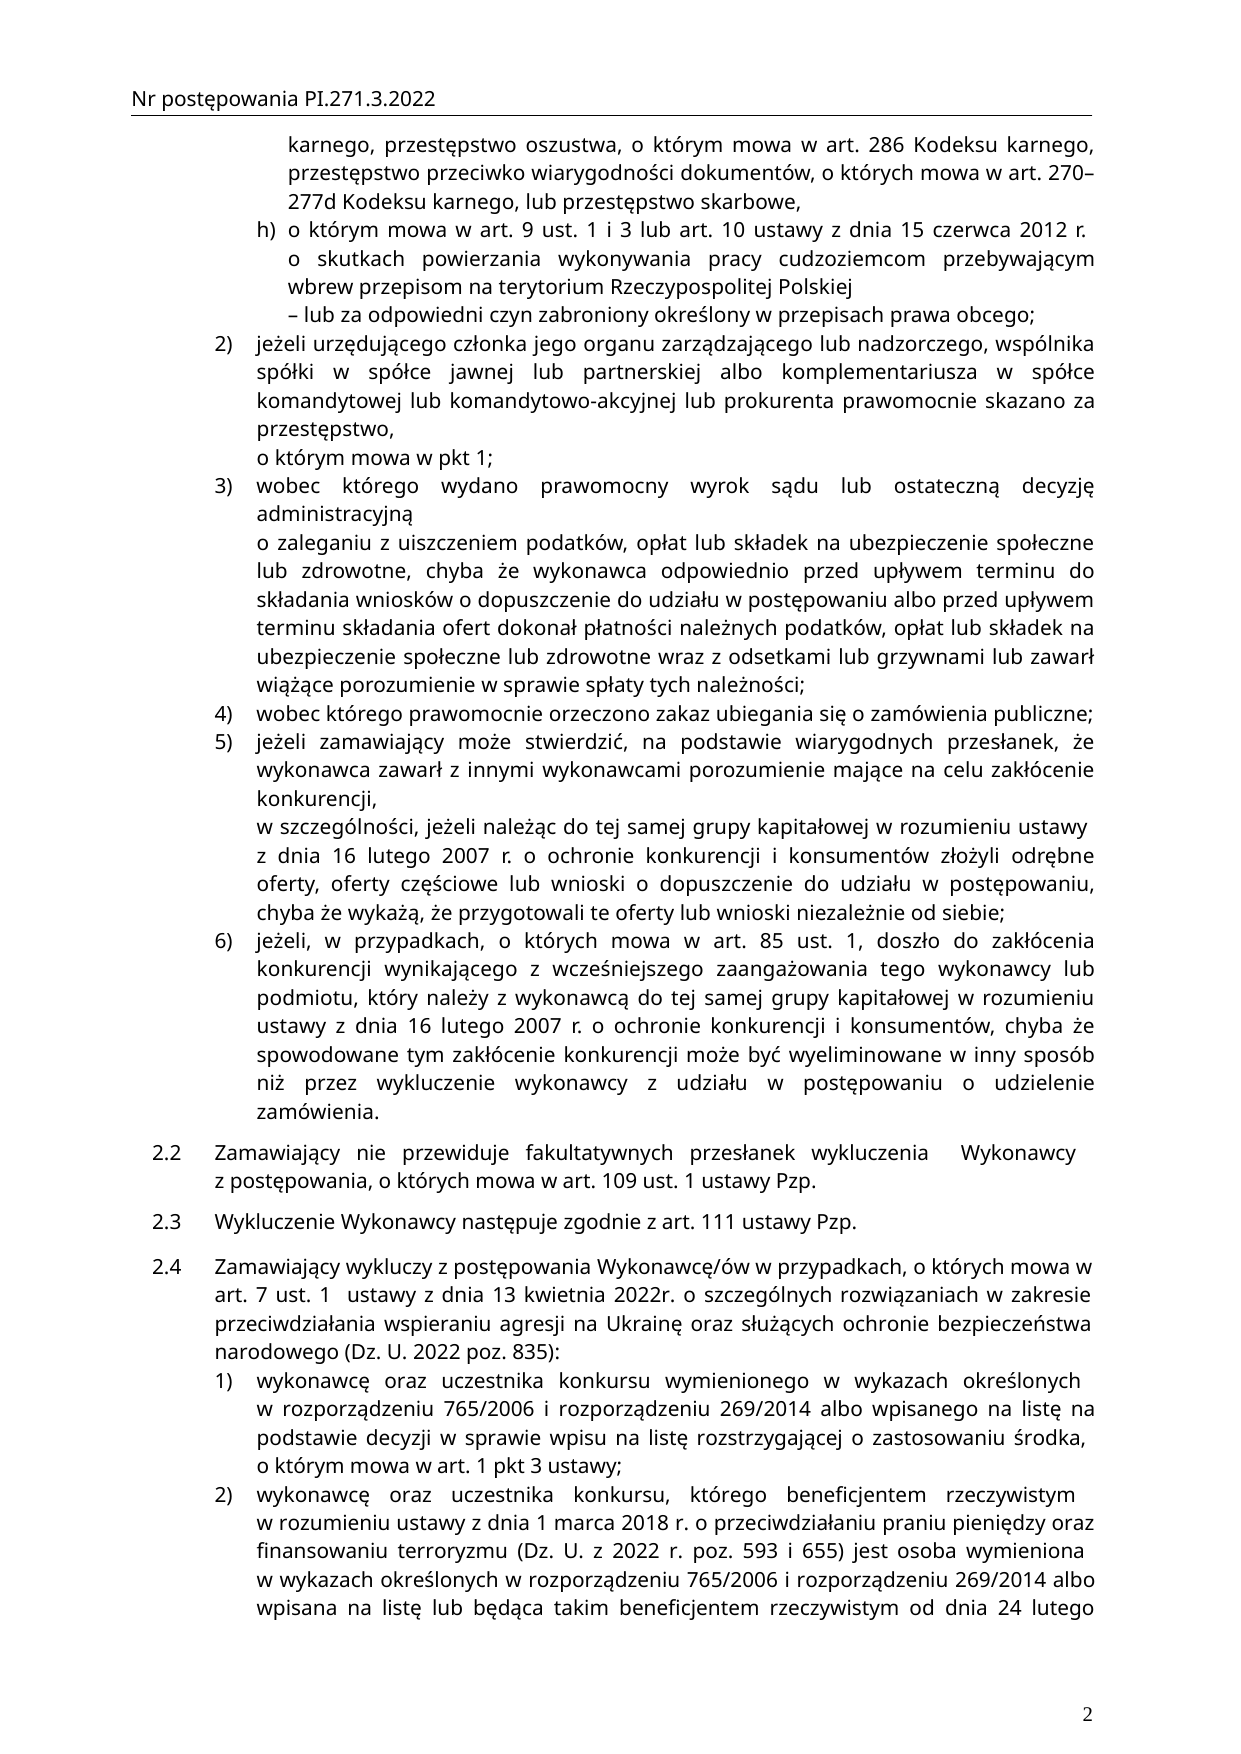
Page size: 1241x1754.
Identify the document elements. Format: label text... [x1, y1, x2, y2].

list jeżeli, w przypadkach, o których mowa w art. 85 ust. 1, doszło do zakłócenia konkurencji wynikającego z wcześniejszego zaangażowania tego wykonawcy lub podmiotu, który należy z wykonawcą do tej samej grupy kapitałowej w rozumieniu ustawy z dnia 16 lutego 2007 r. o ochronie konkurencji i konsumentów, chyba że spowodowane tym zakłócenie konkurencji może być wyeliminowane w inny sposób niż przez wykluczenie wykonawcy z udziału w postępowaniu o udzielenie zamówienia. [214, 926, 1096, 1125]
list wykonawcę oraz uczestnika konkursu wymienionego w wykazach określonych w rozporządzeniu 765/2006 i rozporządzeniu 269/2014 albo wpisanego na listę na podstawie decyzji w sprawie wpisu na listę rozstrzygającej o zastosowaniu środka, o którym mowa w art. 1 pkt 3 ustawy; [214, 1366, 1096, 1480]
list Wykluczenie Wykonawcy następuje zgodnie z art. 111 ustawy Pzp. [152, 1207, 1092, 1236]
list Zamawiający wykluczy z postępowania Wykonawcę/ów w przypadkach, o których mowa w art. 7 ust. 1 ustawy z dnia 13 kwietnia 2022r. o szczególnych rozwiązaniach w zakresie przeciwdziałania wspieraniu agresji na Ukrainę oraz służących ochronie bezpieczeństwa narodowego (Dz. U. 2022 poz. 835): [152, 1252, 1092, 1366]
list jeżeli urzędującego członka jego organu zarządzającego lub nadzorczego, wspólnika spółki w spółce jawnej lub partnerskiej albo komplementariusza w spółce komandytowej lub komandytowo-akcyjnej lub prokurenta prawomocnie skazano za przestępstwo, o którym mowa w pkt 1; [214, 329, 1096, 471]
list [256, 130, 1096, 215]
list wobec którego prawomocnie orzeczono zakaz ubiegania się o zamówienia publiczne; [214, 699, 1096, 727]
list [214, 1480, 1096, 1622]
list wobec którego wydano prawomocny wyrok sądu lub ostateczną decyzję administracyjną o zaleganiu z uiszczeniem podatków, opłat lub składek na ubezpieczenie społeczne lub zdrowotne, chyba że wykonawca odpowiednio przed upływem terminu do składania wniosków o dopuszczenie do udziału w postępowaniu albo przed upływem terminu składania ofert dokonał płatności należnych podatków, opłat lub składek na ubezpieczenie społeczne lub zdrowotne wraz z odsetkami lub grzywnami lub zawarł wiążące porozumienie w sprawie spłaty tych należności; [214, 471, 1096, 699]
list o którym mowa w art. 9 ust. 1 i 3 lub art. 10 ustawy z dnia 15 czerwca 2012 r. o skutkach powierzania wykonywania pracy cudzoziemcom przebywającym wbrew przepisom na terytorium Rzeczypospolitej Polskiej [256, 215, 1096, 301]
list Zamawiający nie przewiduje fakultatywnych przesłanek wykluczenia Wykonawcy z postępowania, o których mowa w art. 109 ust. 1 ustawy Pzp. [152, 1138, 1092, 1194]
text – lub za odpowiedni czyn zabroniony określony w przepisach prawa obcego; [288, 301, 1096, 329]
list jeżeli zamawiający może stwierdzić, na podstawie wiarygodnych przesłanek, że wykonawca zawarł z innymi wykonawcami porozumienie mające na celu zakłócenie konkurencji, w szczególności, jeżeli należąc do tej samej grupy kapitałowej w rozumieniu ustawy z dnia 16 lutego 2007 r. o ochronie konkurencji i konsumentów złożyli odrębne oferty, oferty częściowe lub wnioski o dopuszczenie do udziału w postępowaniu, chyba że wykażą, że przygotowali te oferty lub wnioski niezależnie od siebie; [214, 727, 1096, 926]
